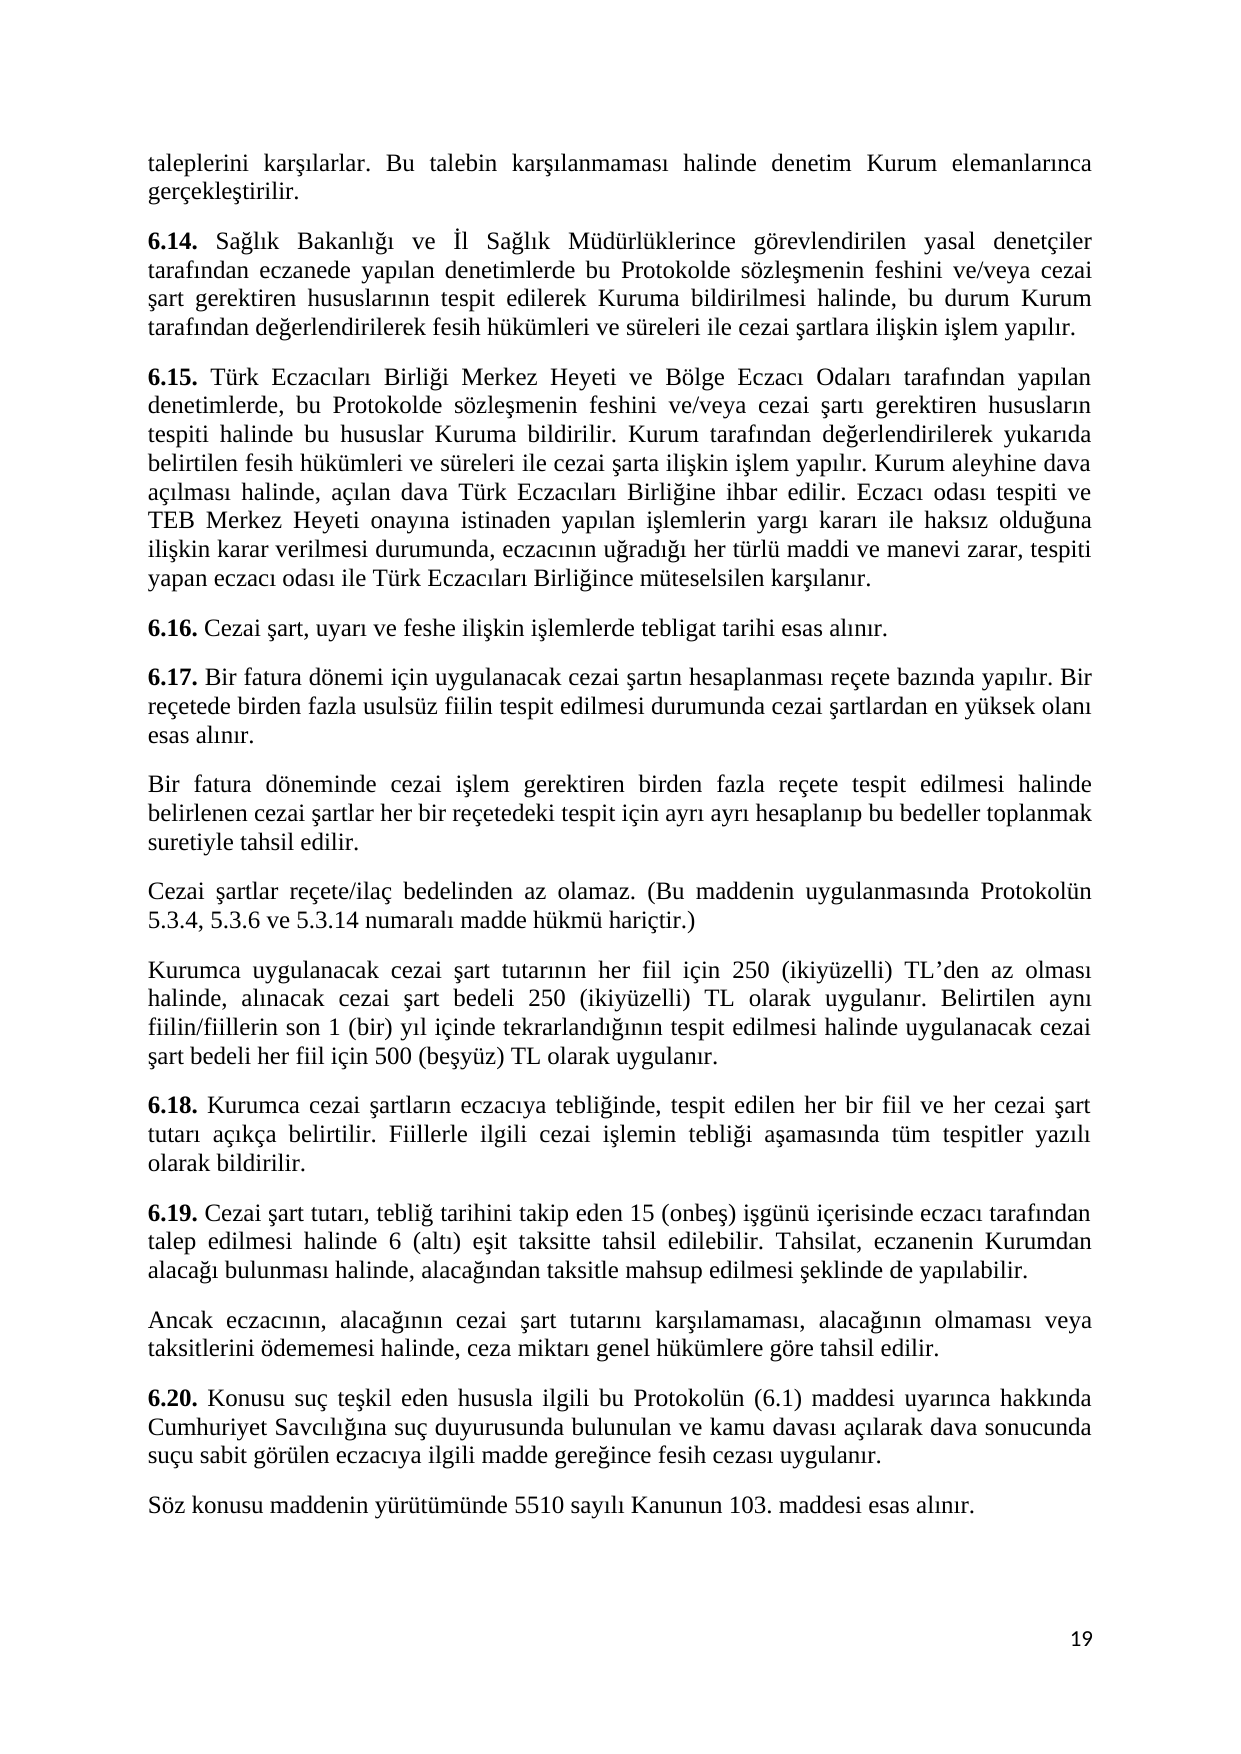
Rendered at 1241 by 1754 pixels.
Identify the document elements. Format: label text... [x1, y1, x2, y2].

text 6.16. Cezai şart, uyarı ve feshe ilişkin işlemlerde tebligat tarihi esas alınır. [148, 613, 1093, 641]
text 6.15. Türk Eczacıları Birliği Merkez Heyeti ve Bölge Eczacı Odaları tarafından yapılan denetimlerde, bu Protokolde sözleşmenin feshini ve/veya cezai şartı gerektiren hususların tespiti halinde bu hususlar Kuruma bildirilir. Kurum tarafından değerlendirilerek yukarıda belirtilen fesih hükümleri ve süreleri ile cezai şarta ilişkin işlem yapılır. Kurum aleyhine dava açılması halinde, açılan dava Türk Eczacıları Birliğine ihbar edilir. Eczacı odası tespiti ve TEB Merkez Heyeti onayına istinaden yapılan işlemlerin yargı kararı ile haksız olduğuna ilişkin karar verilmesi durumunda, eczacının uğradığı her türlü maddi ve manevi zarar, tespiti yapan eczacı odası ile Türk Eczacıları Birliğince müteselsilen karşılanır. [148, 362, 1093, 592]
text 6.17. Bir fatura dönemi için uygulanacak cezai şartın hesaplanması reçete bazında yapılır. Bir reçetede birden fazla usulsüz fiilin tespit edilmesi durumunda cezai şartlardan en yüksek olanı esas alınır. [148, 662, 1093, 748]
text 6.18. Kurumca cezai şartların eczacıya tebliğinde, tespit edilen her bir fiil ve her cezai şart tutarı açıkça belirtilir. Fiillerle ilgili cezai işlemin tebliği aşamasında tüm tespitler yazılı olarak bildirilir. [148, 1091, 1093, 1177]
text Bir fatura döneminde cezai işlem gerektiren birden fazla reçete tespit edilmesi halinde belirlenen cezai şartlar her bir reçetedeki tespit için ayrı ayrı hesaplanıp bu bedeller toplanmak suretiyle tahsil edilir. [148, 769, 1093, 856]
text 6.14. Sağlık Bakanlığı ve İl Sağlık Müdürlüklerince görevlendirilen yasal denetçiler tarafından eczanede yapılan denetimlerde bu Protokolde sözleşmenin feshini ve/veya cezai şart gerektiren hususlarının tespit edilerek Kuruma bildirilmesi halinde, bu durum Kurum tarafından değerlendirilerek fesih hükümleri ve süreleri ile cezai şartlara ilişkin işlem yapılır. [148, 226, 1093, 341]
text Söz konusu maddenin yürütümünde 5510 sayılı Kanunun 103. maddesi esas alınır. [148, 1490, 1093, 1519]
text Kurumca uygulanacak cezai şart tutarının her fiil için 250 (ikiyüzelli) TL’den az olması halinde, alınacak cezai şart bedeli 250 (ikiyüzelli) TL olarak uygulanır. Belirtilen aynı fiilin/fiillerin son 1 (bir) yıl içinde tekrarlandığının tespit edilmesi halinde uygulanacak cezai şart bedeli her fiil için 500 (beşyüz) TL olarak uygulanır. [148, 955, 1093, 1070]
text 6.19. Cezai şart tutarı, tebliğ tarihini takip eden 15 (onbeş) işgünü içerisinde eczacı tarafından talep edilmesi halinde 6 (altı) eşit taksitte tahsil edilebilir. Tahsilat, eczanenin Kurumdan alacağı bulunması halinde, alacağından taksitle mahsup edilmesi şeklinde de yapılabilir. [148, 1198, 1093, 1284]
text Cezai şartlar reçete/ilaç bedelinden az olamaz. (Bu maddenin uygulanmasında Protokolün 5.3.4, 5.3.6 ve 5.3.14 numaralı madde hükmü hariçtir.) [148, 876, 1093, 934]
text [148, 148, 1093, 205]
text 6.20. Konusu suç teşkil eden hususla ilgili bu Protokolün (6.1) maddesi uyarınca hakkında Cumhuriyet Savcılığına suç duyurusunda bulunulan ve kamu davası açılarak dava sonucunda suçu sabit görülen eczacıya ilgili madde gereğince fesih cezası uygulanır. [148, 1383, 1093, 1469]
text Ancak eczacının, alacağının cezai şart tutarını karşılamaması, alacağının olmaması veya taksitlerini ödememesi halinde, ceza miktarı genel hükümlere göre tahsil edilir. [148, 1305, 1093, 1362]
